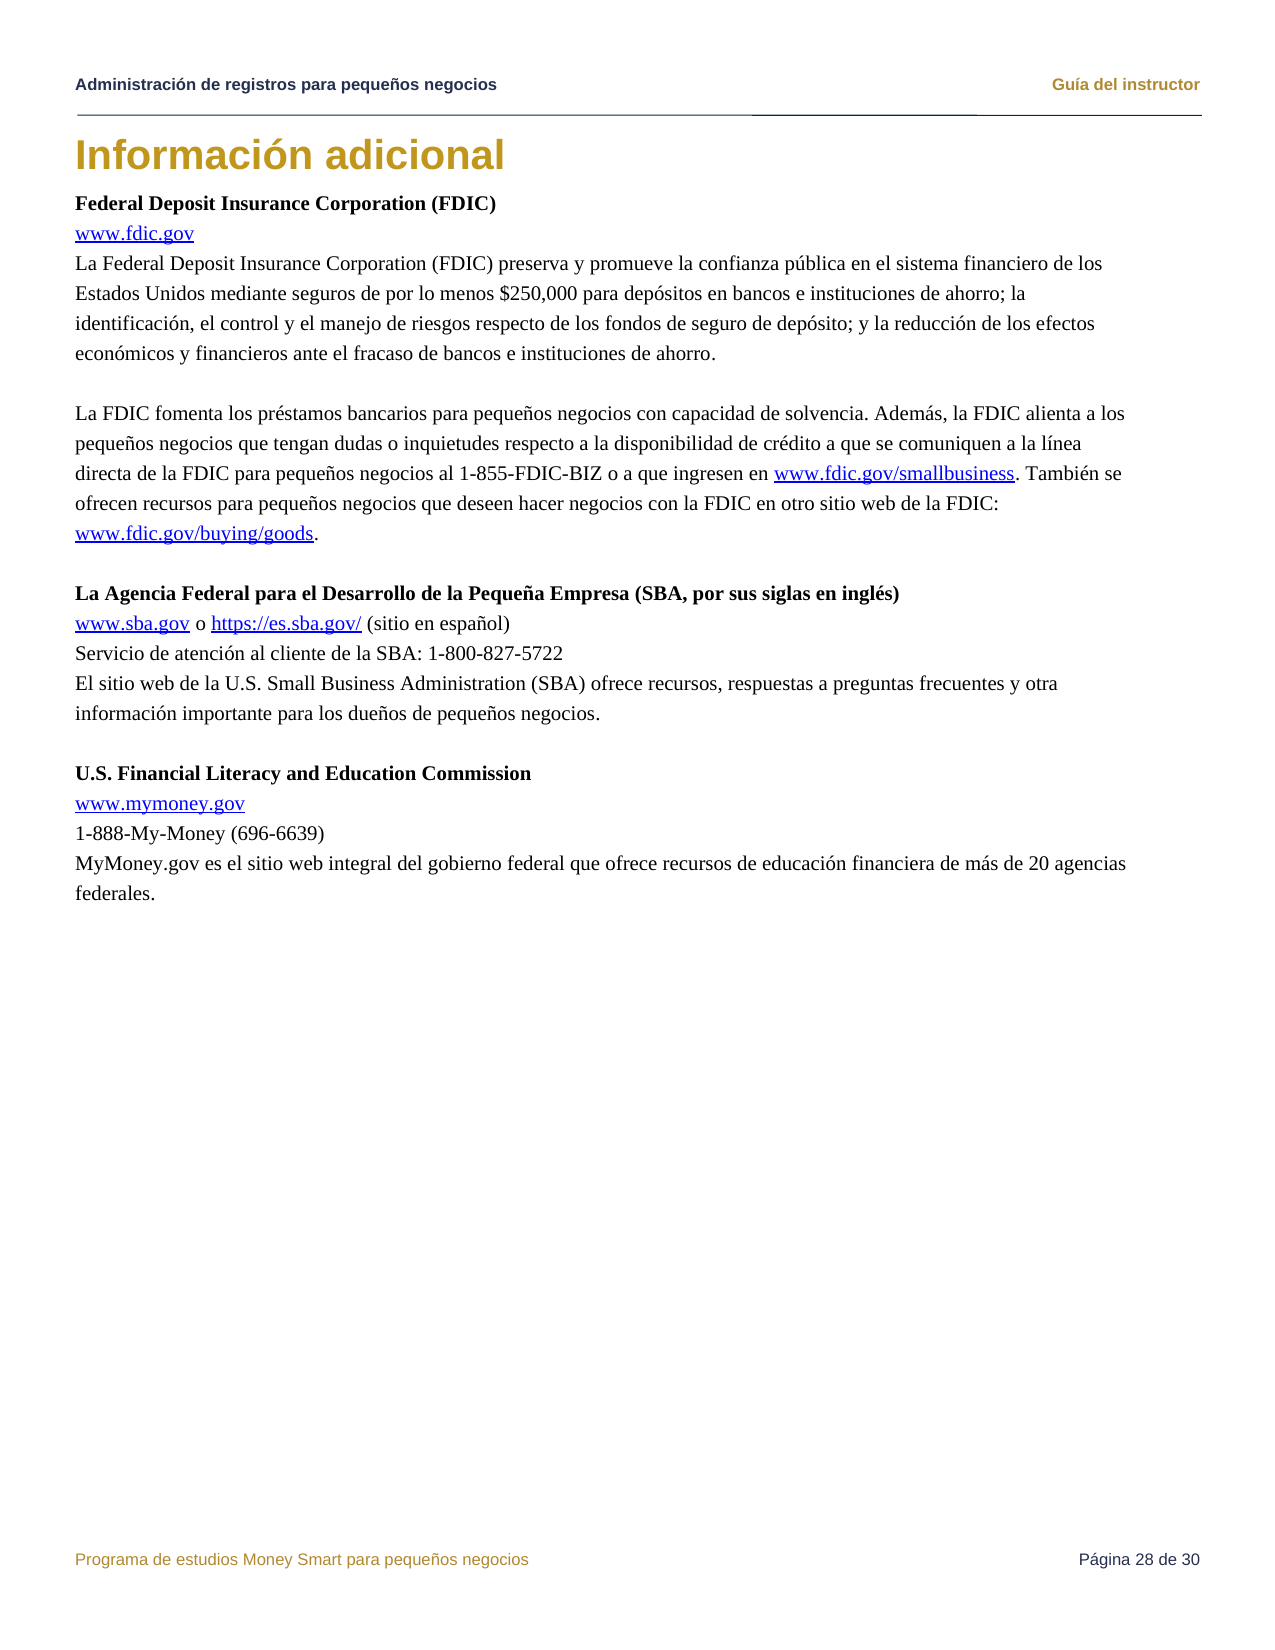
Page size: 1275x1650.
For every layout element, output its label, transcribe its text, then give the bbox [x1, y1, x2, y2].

text www.fdic.gov [75, 220, 1131, 244]
text La Agencia Federal para el Desarrollo de la Pequeña Empresa (SBA, por sus siglas en inglés) [75, 580, 1131, 604]
text 1-888-My-Money (696-6639) [75, 821, 1131, 845]
text U.S. Financial Literacy and Education Commission [75, 761, 1131, 785]
text El sitio web de la U.S. Small Business Administration (SBA) ofrece recursos, respuestas a preguntas frecuentes y otra información importante para los dueños de pequeños negocios. [75, 671, 1131, 725]
text MyMoney.gov es el sitio web integral del gobierno federal que ofrece recursos de educación financiera de más de 20 agencias federales. [75, 851, 1131, 905]
text La Federal Deposit Insurance Corporation (FDIC) preserva y promueve la confianza pública en el sistema financiero de los Estados Unidos mediante seguros de por lo menos $250,000 para depósitos en bancos e instituciones de ahorro; la identificación, el control y el manejo de riesgos respecto de los fondos de seguro de depósito; y la reducción de los efectos económicos y financieros ante el fracaso de bancos e instituciones de ahorro. [75, 250, 1131, 364]
text www.sba.gov o https://es.sba.gov/ (sitio en español) [75, 610, 1131, 634]
text La FDIC fomenta los préstamos bancarios para pequeños negocios con capacidad de solvencia. Además, la FDIC alienta a los pequeños negocios que tengan dudas o inquietudes respecto a la disponibilidad de crédito a que se comuniquen a la línea directa de la FDIC para pequeños negocios al 1-855-FDIC-BIZ o a que ingresen en www.fdic.gov/smallbusiness. También se ofrecen recursos para pequeños negocios que deseen hacer negocios con la FDIC en otro sitio web de la FDIC: www.fdic.gov/buying/goods. [75, 400, 1131, 544]
text Federal Deposit Insurance Corporation (FDIC) [75, 190, 1131, 214]
text www.mymoney.gov [75, 791, 1131, 815]
subtitle Información adicional [75, 130, 1200, 178]
text Servicio de atención al cliente de la SBA: 1-800-827-5722 [75, 641, 1131, 665]
